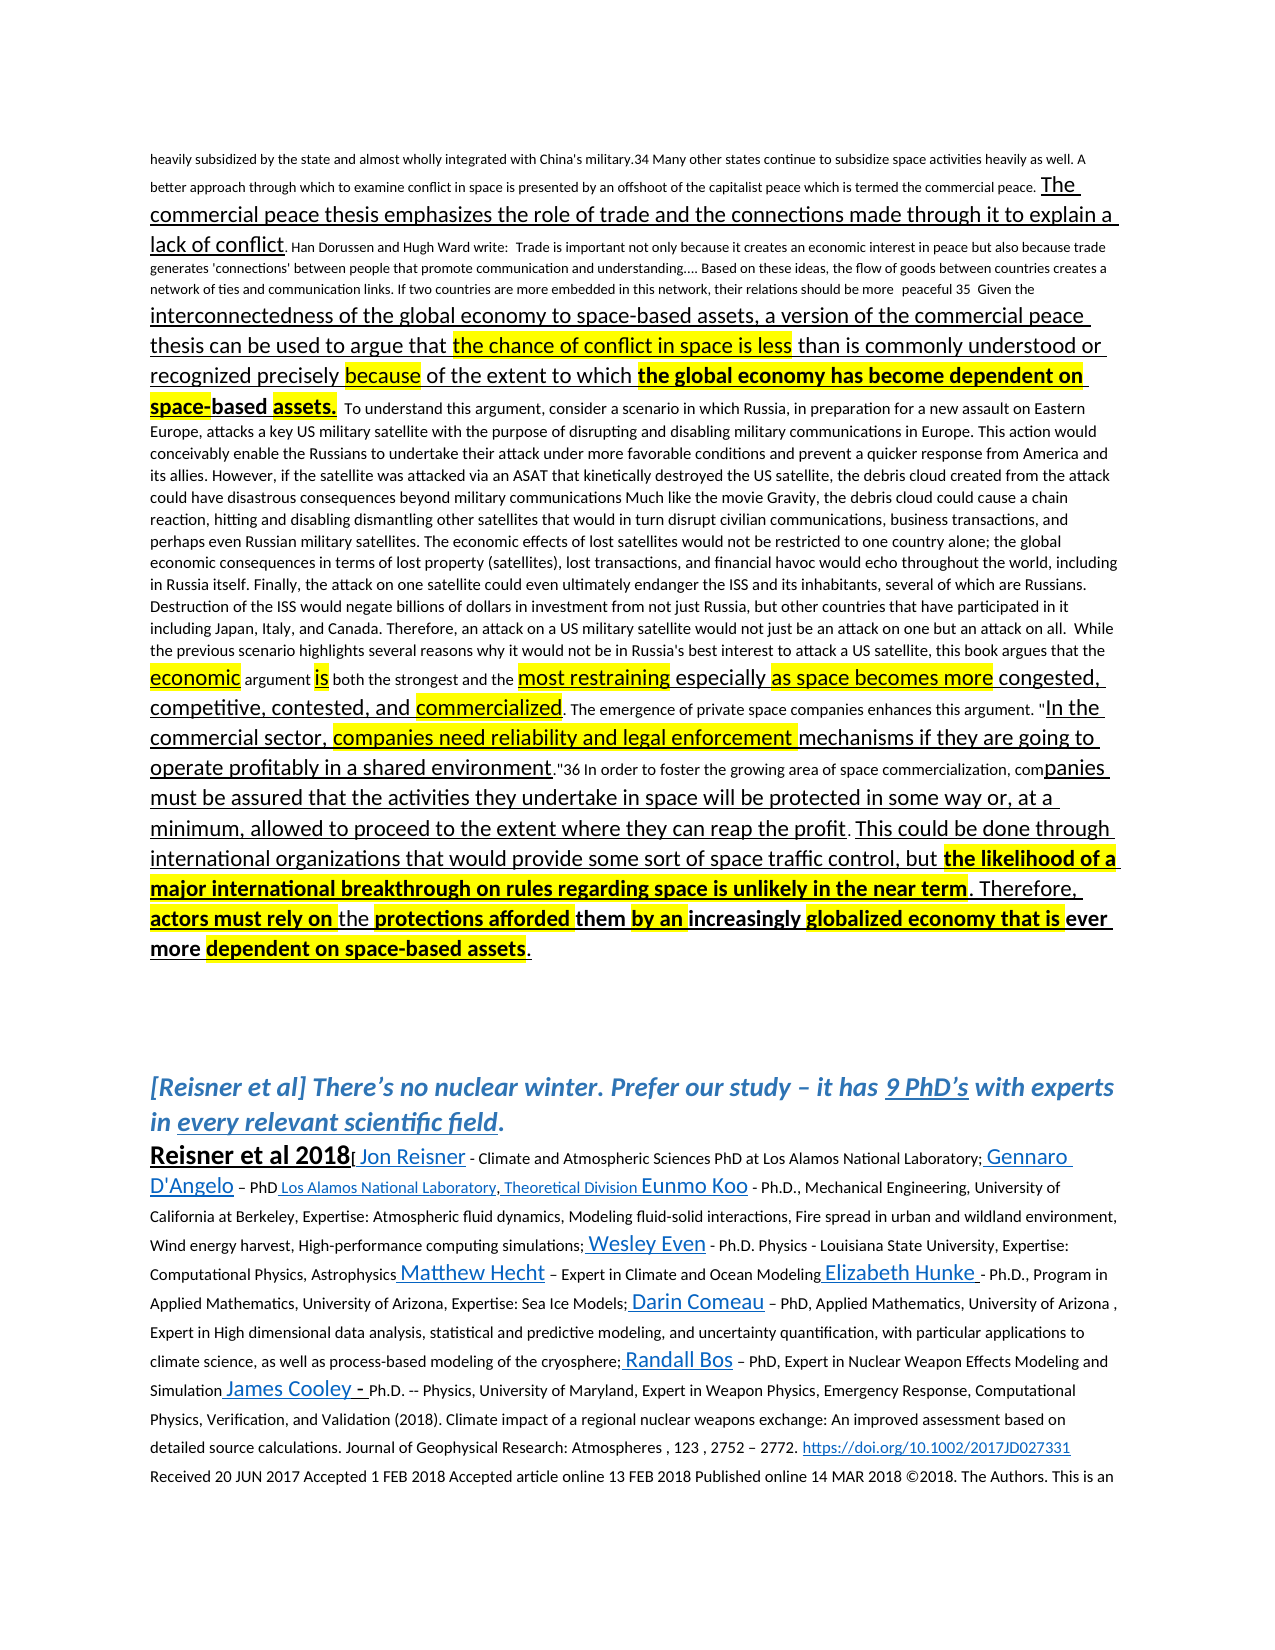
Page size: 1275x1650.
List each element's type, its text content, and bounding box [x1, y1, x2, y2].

subtitle [Reisner et al] There’s no nuclear winter. Prefer our study – it has 9 PhD’s with experts in every relevant scientific field. [150, 1070, 1125, 1139]
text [150, 1141, 1125, 1489]
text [150, 150, 1125, 963]
